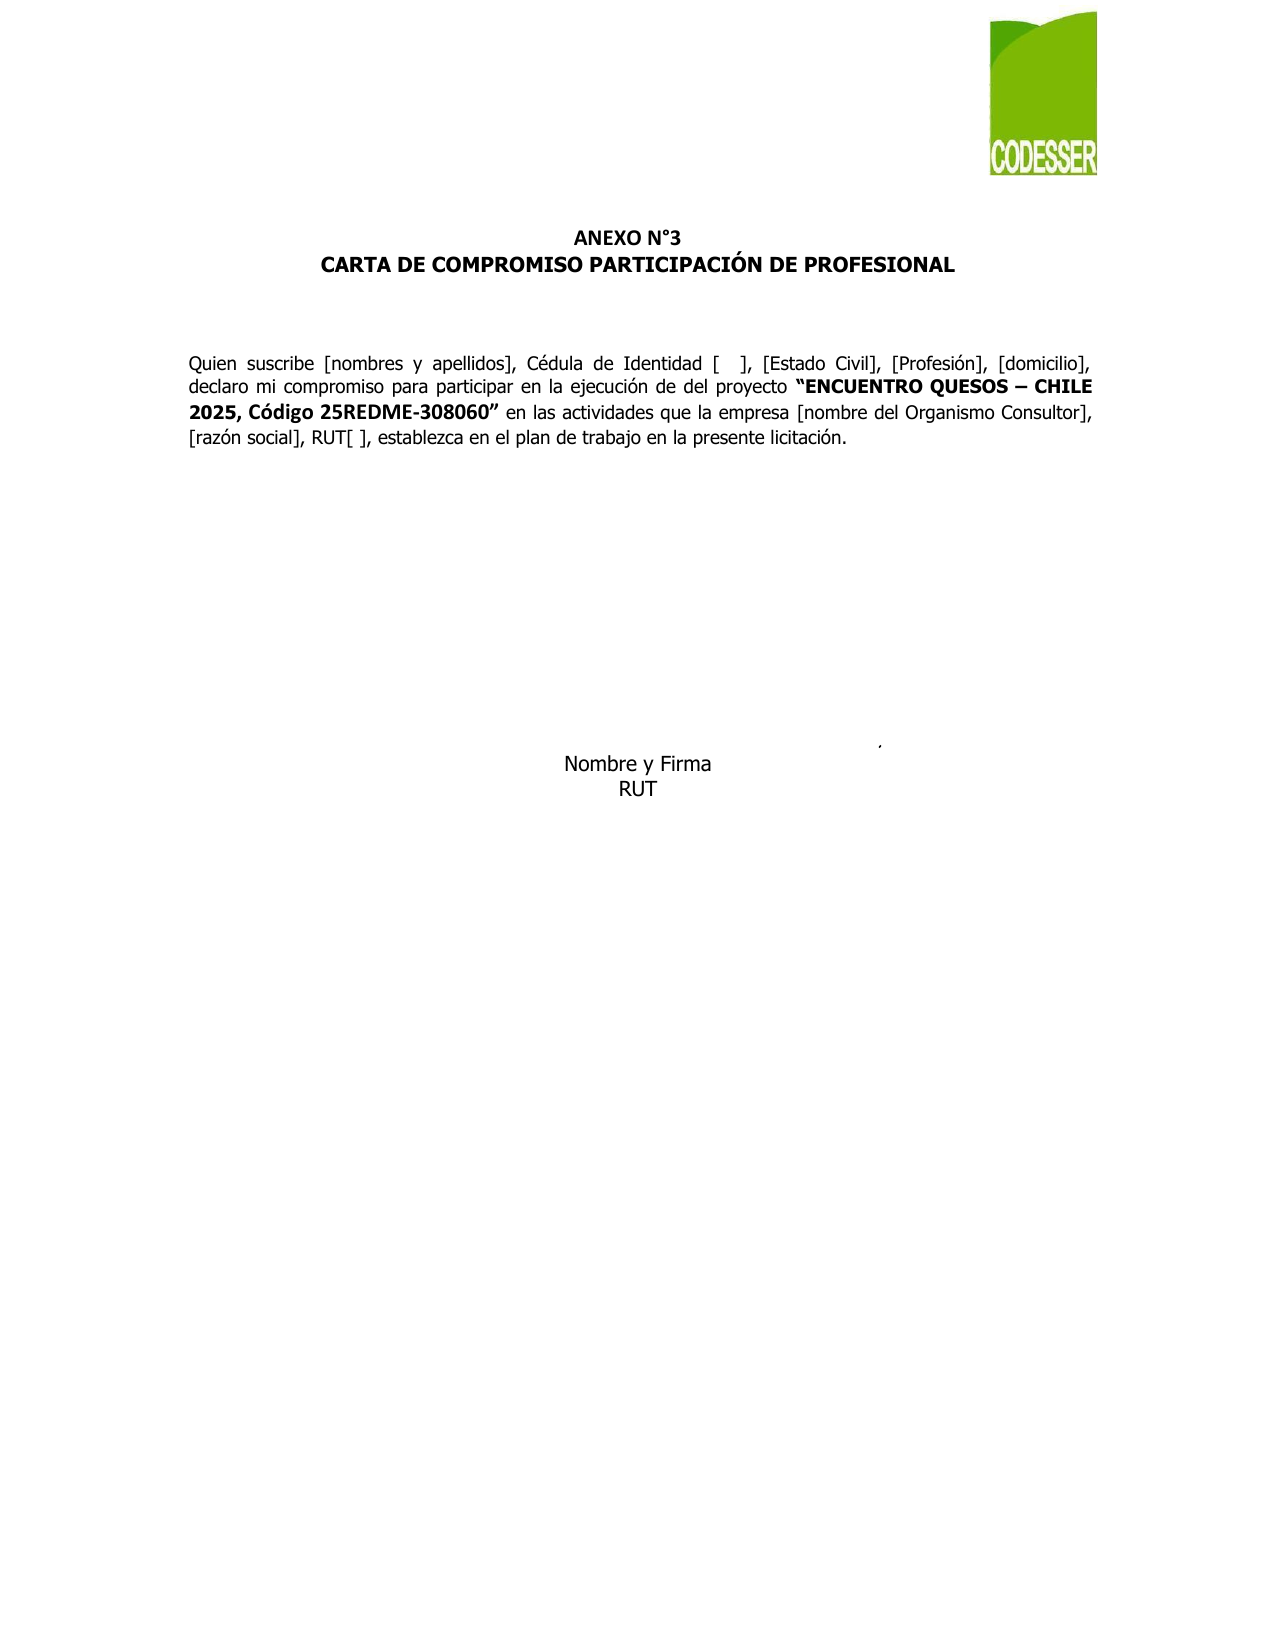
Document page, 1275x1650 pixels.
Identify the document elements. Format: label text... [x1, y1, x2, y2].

text ANEXO N°3 [177, 223, 1078, 251]
table_header Quien suscribe [nombres y apellidos], Cédula de Identidad [ ], [Estado Civil], [Profesión], [domicilio], declaro mi compromiso para participar en la ejecución de del proyecto “ENCUENTRO QUESOS – CHILE 2025, Código 25REDME-308060” en las actividades que la empresa [nombre del Organismo Consultor], [razón social], RUT[ ], establezca en el plan de trabajo en la presente licitación. [177, 352, 1104, 448]
picture [988, 5, 1098, 176]
text CARTA DE COMPROMISO PARTICIPACIÓN DE PROFESIONAL [177, 251, 1098, 276]
text RUT [177, 776, 1098, 801]
text Nombre y Firma [177, 750, 1098, 776]
